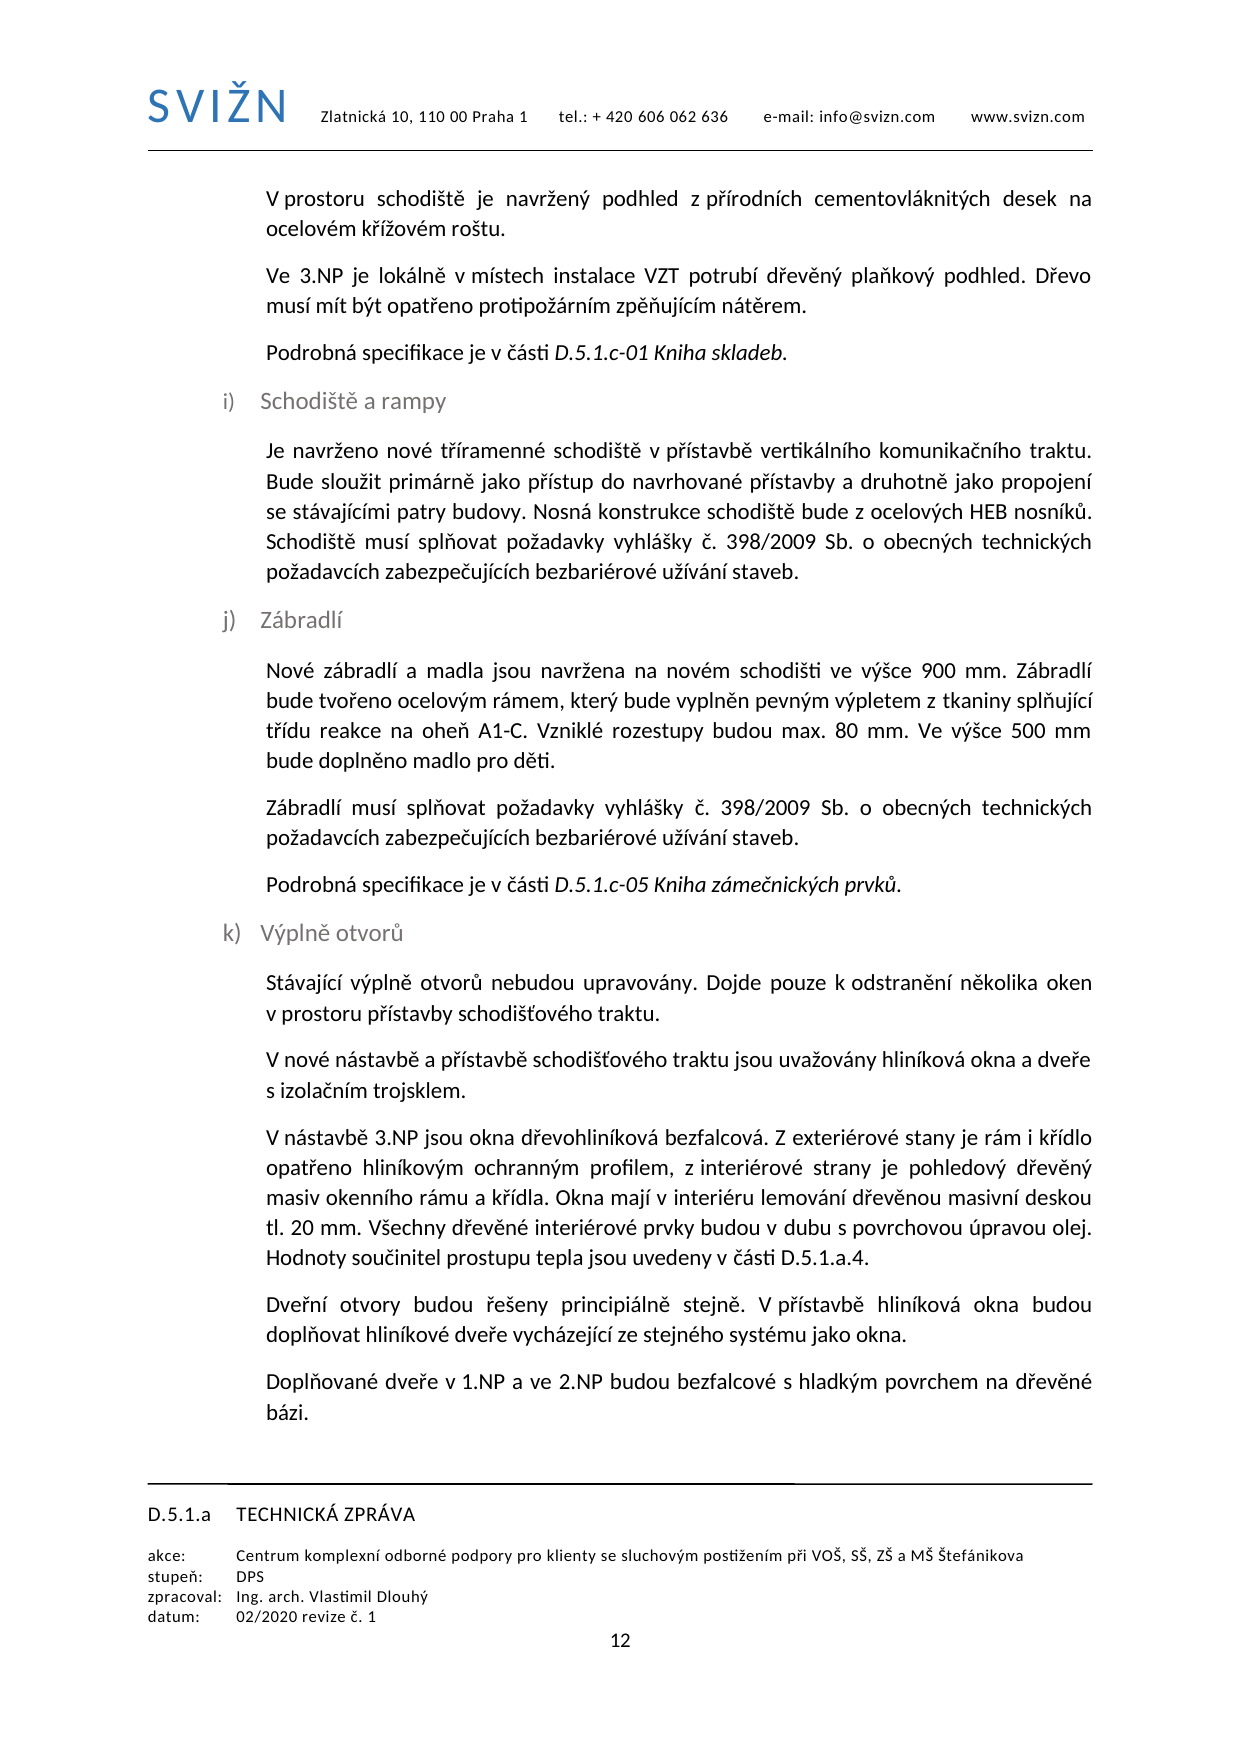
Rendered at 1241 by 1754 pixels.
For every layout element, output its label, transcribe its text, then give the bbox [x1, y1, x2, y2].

text Doplňované dveře v 1.NP a ve 2.NP budou bezfalcové s hladkým povrchem na dřevěné bázi. [266, 1367, 1093, 1426]
text Dveřní otvory budou řešeny principiálně stejně. V přístavbě hliníková okna budou doplňovat hliníkové dveře vycházející ze stejného systému jako okna. [266, 1290, 1093, 1349]
text Podrobná specifikace je v části D.5.1.c-01 Kniha skladeb. [266, 338, 1093, 366]
text Stávající výplně otvorů nebudou upravovány. Dojde pouze k odstranění několika oken v prostoru přístavby schodišťového traktu. [266, 968, 1093, 1027]
text Zábradlí musí splňovat požadavky vyhlášky č. 398/2009 Sb. o obecných technických požadavcích zabezpečujících bezbariérové užívání staveb. [266, 793, 1093, 851]
text Podrobná specifikace je v části D.5.1.c-05 Kniha zámečnických prvků. [266, 870, 1093, 898]
text Nové zábradlí a madla jsou navržena na novém schodišti ve výšce 900 mm. Zábradlí bude tvořeno ocelovým rámem, který bude vyplněn pevným výpletem z tkaniny splňující třídu reakce na oheň A1-C. Vzniklé rozestupy budou max. 80 mm. Ve výšce 500 mm bude doplněno madlo pro děti. [266, 656, 1093, 774]
text V nové nástavbě a přístavbě schodišťového traktu jsou uvažovány hliníková okna a dveře s izolačním trojsklem. [266, 1046, 1093, 1104]
subtitle Výplně otvorů [223, 917, 1093, 948]
text Ve 3.NP je lokálně v místech instalace VZT potrubí dřevěný plaňkový podhled. Dřevo musí mít být opatřeno protipožárním zpěňujícím nátěrem. [266, 261, 1093, 319]
text V nástavbě 3.NP jsou okna dřevohliníková bezfalcová. Z exteriérové stany je rám i křídlo opatřeno hliníkovým ochranným profilem, z interiérové strany je pohledový dřevěný masiv okenního rámu a křídla. Okna mají v interiéru lemování dřevěnou masivní deskou tl. 20 mm. Všechny dřevěné interiérové prvky budou v dubu s povrchovou úpravou olej. Hodnoty součinitel prostupu tepla jsou uvedeny v části D.5.1.a.4. [266, 1123, 1093, 1272]
text Je navrženo nové tříramenné schodiště v přístavbě vertikálního komunikačního traktu. Bude sloužit primárně jako přístup do navrhované přístavby a druhotně jako propojení se stávajícími patry budovy. Nosná konstrukce schodiště bude z ocelových HEB nosníků. Schodiště musí splňovat požadavky vyhlášky č. 398/2009 Sb. o obecných technických požadavcích zabezpečujících bezbariérové užívání staveb. [266, 437, 1093, 586]
subtitle Zábradlí [223, 604, 1093, 635]
subtitle Schodiště a rampy [223, 385, 1093, 416]
text V prostoru schodiště je navržený podhled z přírodních cementovláknitých desek na ocelovém křížovém roštu. [266, 184, 1093, 242]
